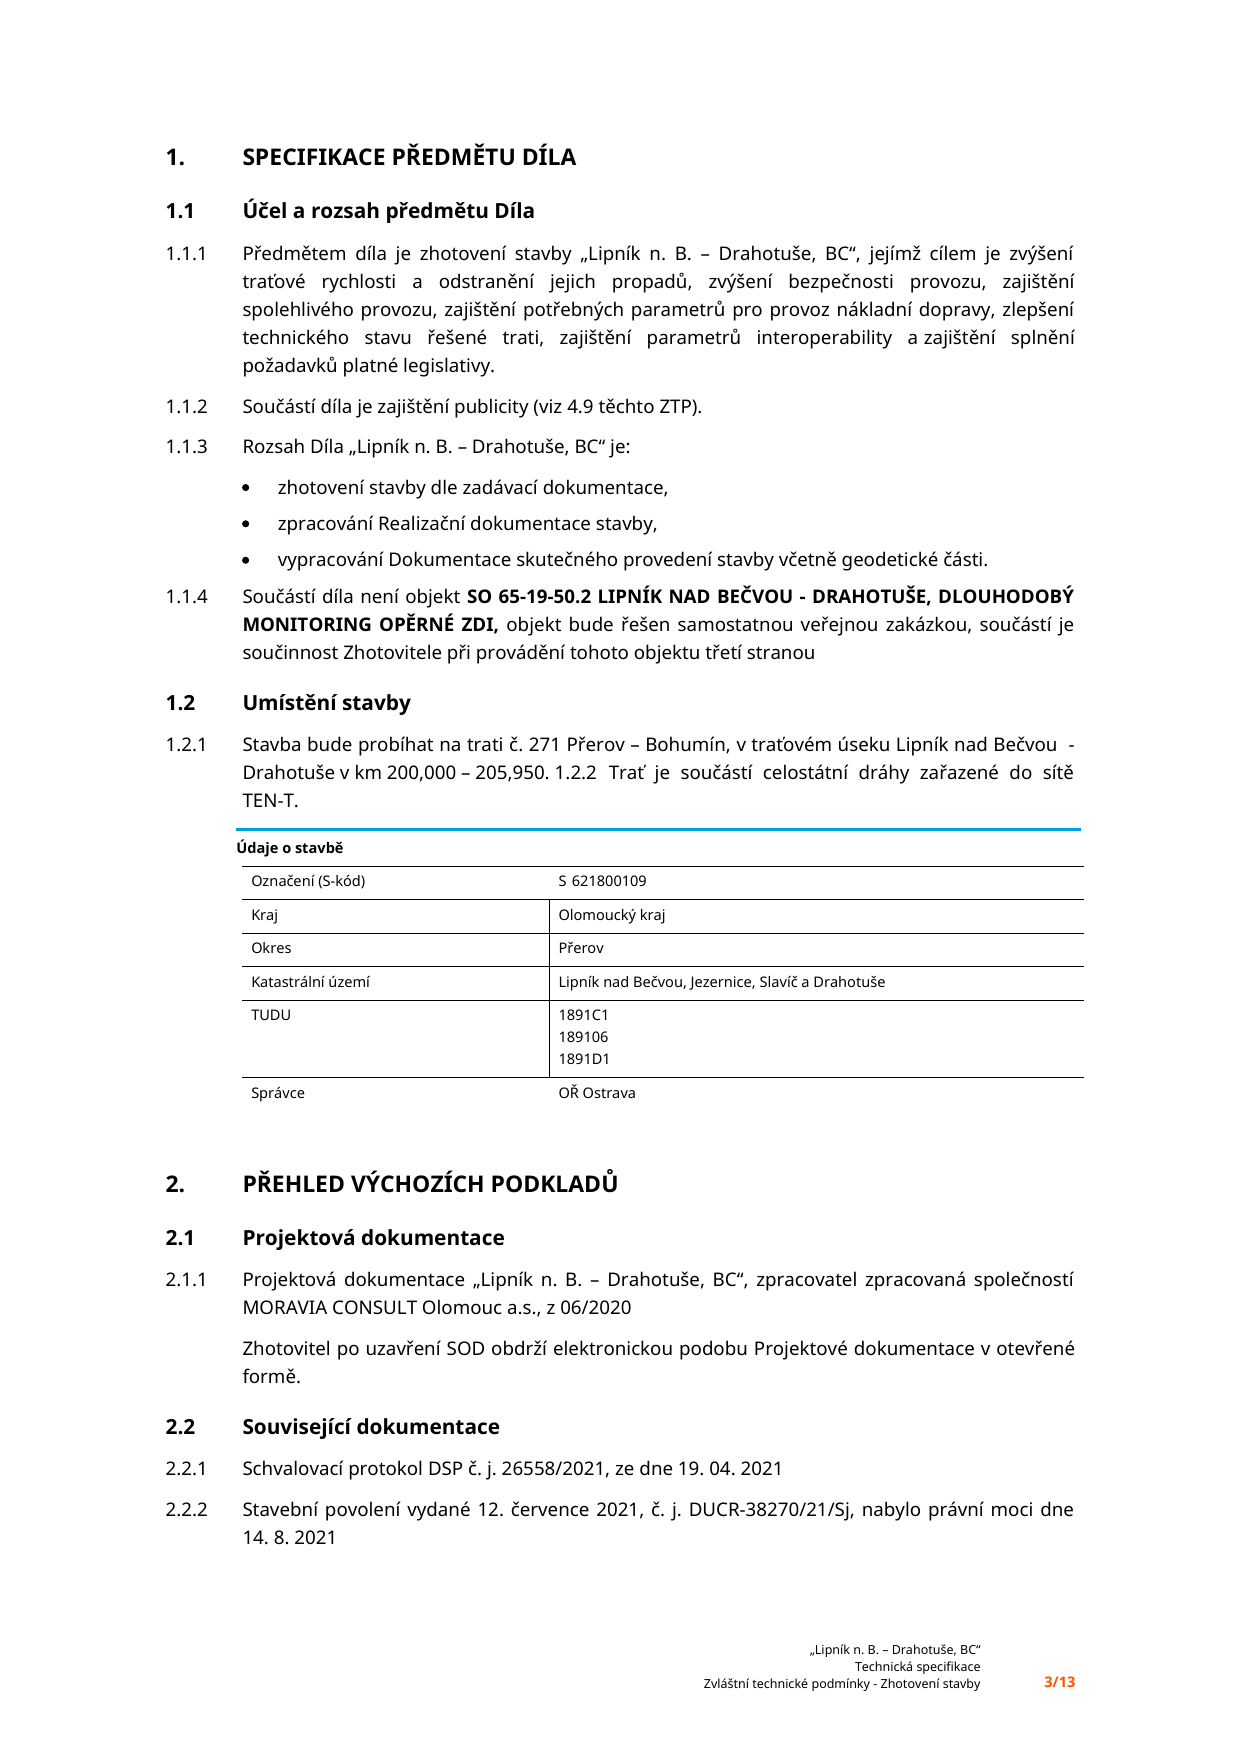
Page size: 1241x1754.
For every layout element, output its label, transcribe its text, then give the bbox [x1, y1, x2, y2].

text Součástí díla je zajištění publicity (viz 4.9 těchto ZTP). [165, 393, 1075, 418]
table_cell TUDU [242, 1001, 549, 1077]
table_cell Olomoucký kraj [550, 900, 1084, 933]
text Projektová dokumentace „Lipník n. B. – Drahotuše, BC“, zpracovatel zpracovaná společností MORAVIA CONSULT Olomouc a.s., z 06/2020 [165, 1266, 1075, 1320]
text Související dokumentace [165, 1412, 1075, 1440]
table_cell Správce [242, 1078, 549, 1110]
text SPECIFIKACE PŘEDMĚTU DÍLA [165, 141, 1075, 173]
table_header Označení (S-kód) [242, 867, 549, 899]
text Rozsah Díla „Lipník n. B. – Drahotuše, BC“ je: [165, 433, 1075, 459]
table_cell Přerov [550, 934, 1084, 966]
text Schvalovací protokol DSP č. j. 26558/2021, ze dne 19. 04. 2021 [165, 1456, 1075, 1481]
text zhotovení stavby dle zadávací dokumentace, [242, 474, 1075, 499]
table_cell Lipník nad Bečvou, Jezernice, Slavíč a Drahotuše [550, 967, 1084, 999]
text Zhotovitel po uzavření SOD obdrží elektronickou podobu Projektové dokumentace v otevřené formě. [242, 1335, 1075, 1388]
text Stavební povolení vydané 12. července 2021, č. j. DUCR-38270/21/Sj, nabylo právní moci dne 14. 8. 2021 [165, 1496, 1075, 1550]
text Údaje o stavbě [236, 831, 1081, 857]
text Stavba bude probíhat na trati č. 271 Přerov – Bohumín, v traťovém úseku Lipník nad Bečvou - Drahotuše v km 200,000 – 205,950. 1.2.2 Trať je součástí celostátní dráhy zařazené do sítě TEN-T. [165, 732, 1075, 813]
table_cell OŘ Ostrava [549, 1078, 1084, 1110]
text Součástí díla není objekt SO 65-19-50.2 LIPNÍK NAD BEČVOU - DRAHOTUŠE, DLOUHODOBÝ MONITORING OPĚRNÉ ZDI, objekt bude řešen samostatnou veřejnou zakázkou, součástí je součinnost Zhotovitele při provádění tohoto objektu třetí stranou [165, 583, 1075, 664]
text PŘEHLED VÝCHOZÍCH PODKLADŮ [165, 1167, 1075, 1199]
table_cell Kraj [242, 900, 549, 933]
text Umístění stavby [165, 688, 1075, 716]
table_header S 621800109 [549, 867, 1084, 899]
text Předmětem díla je zhotovení stavby „Lipník n. B. – Drahotuše, BC“, jejímž cílem je zvýšení traťové rychlosti a odstranění jejich propadů, zvýšení bezpečnosti provozu, zajištění spolehlivého provozu, zajištění potřebných parametrů pro provoz nákladní dopravy, zlepšení technického stavu řešené trati, zajištění parametrů interoperability a zajištění splnění požadavků platné legislativy. [165, 240, 1075, 378]
text Projektová dokumentace [165, 1223, 1075, 1251]
text Účel a rozsah předmětu Díla [165, 197, 1075, 225]
text vypracování Dokumentace skutečného provedení stavby včetně geodetické části. [242, 547, 1075, 572]
table_cell Katastrální území [242, 967, 549, 999]
table_cell Okres [242, 934, 549, 966]
text zpracování Realizační dokumentace stavby, [242, 510, 1075, 536]
table_cell 1891C1 189106 1891D1 [550, 1001, 1084, 1077]
